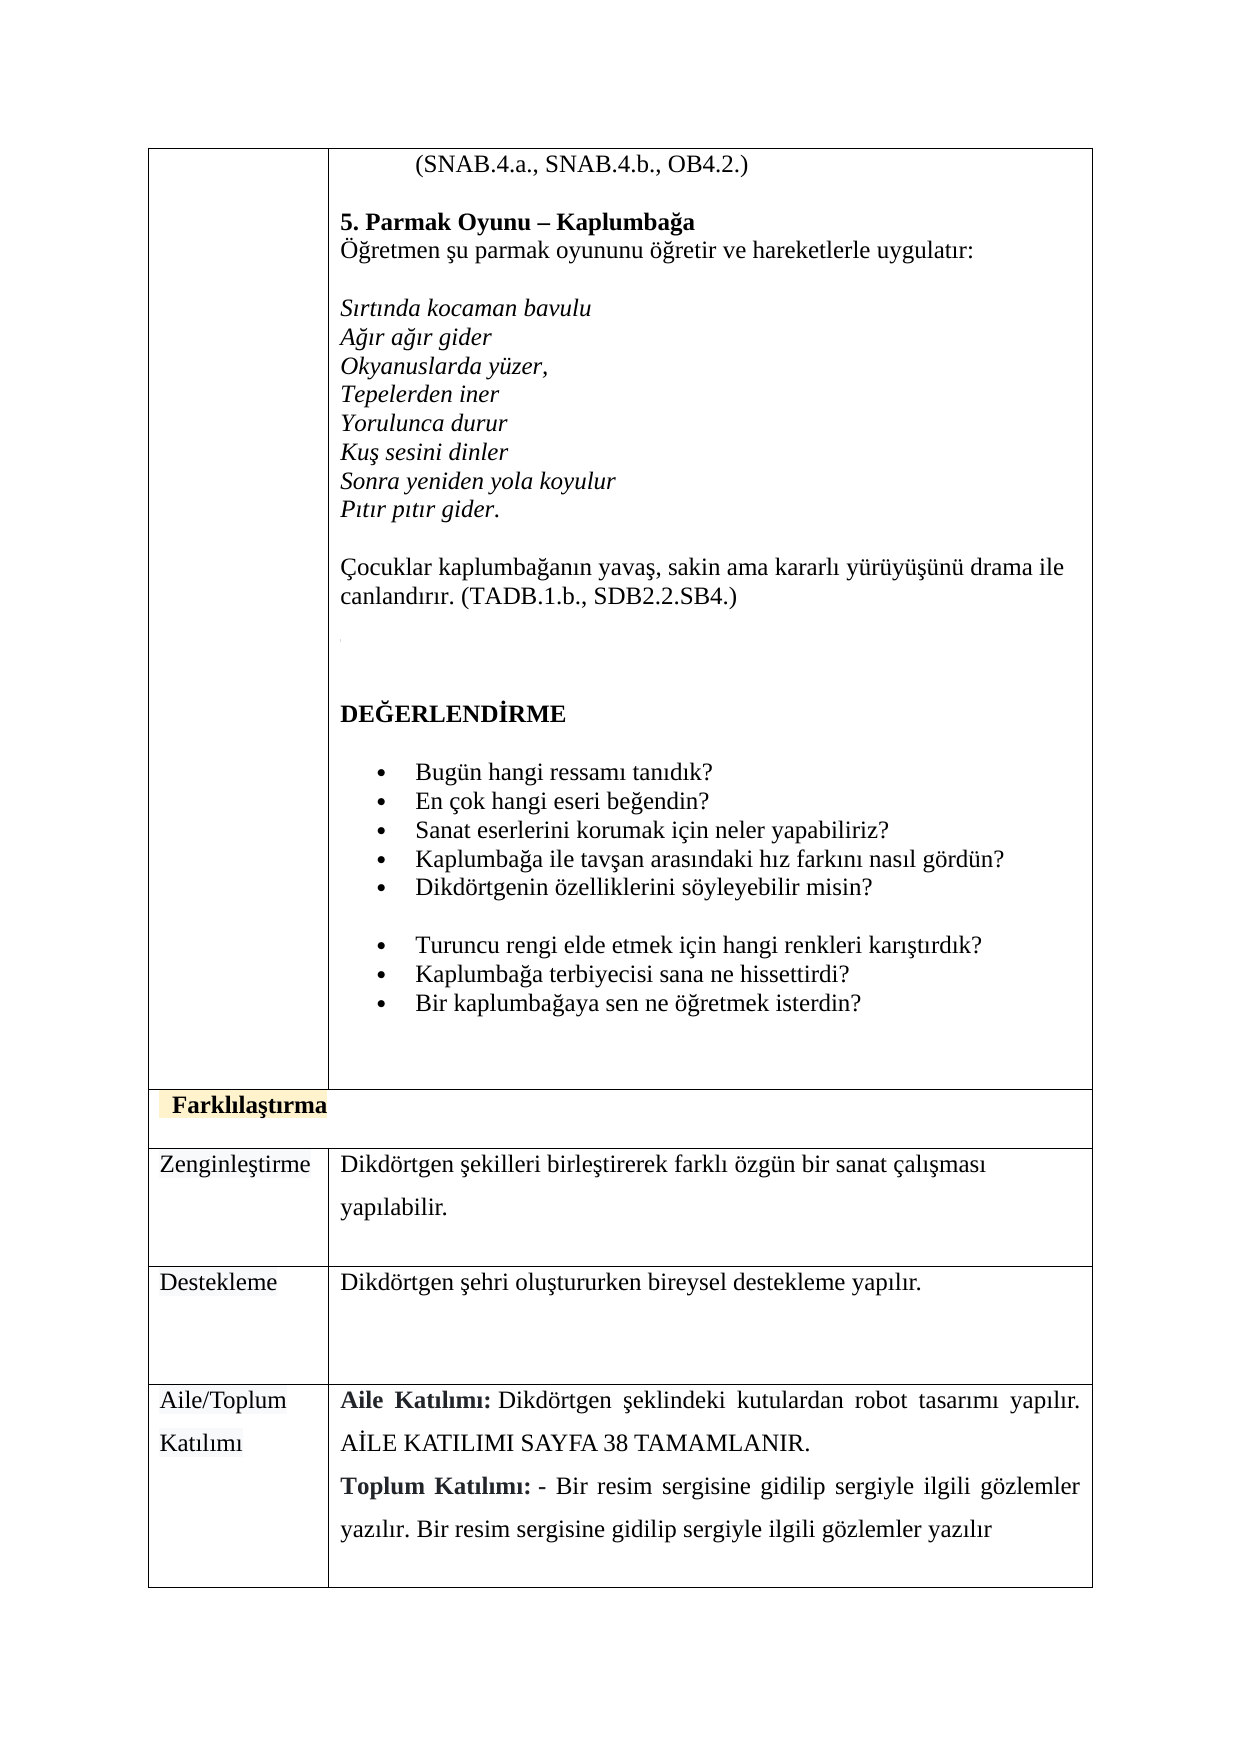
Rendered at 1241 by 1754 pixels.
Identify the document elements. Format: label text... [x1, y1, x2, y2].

table_cell Dikdörtgen şekilleri birleştirerek farklı özgün bir sanat çalışması yapılabilir. [329, 1149, 1092, 1266]
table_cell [149, 1385, 328, 1587]
table_cell Destekleme [149, 1267, 328, 1384]
table_cell Zenginleştirme [149, 1149, 328, 1266]
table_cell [149, 149, 328, 1089]
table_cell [329, 149, 1092, 1089]
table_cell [329, 1385, 1092, 1587]
table_cell Farklılaştırma [149, 1090, 1092, 1148]
table_cell Dikdörtgen şehri oluştururken bireysel destekleme yapılır. [329, 1267, 1092, 1384]
